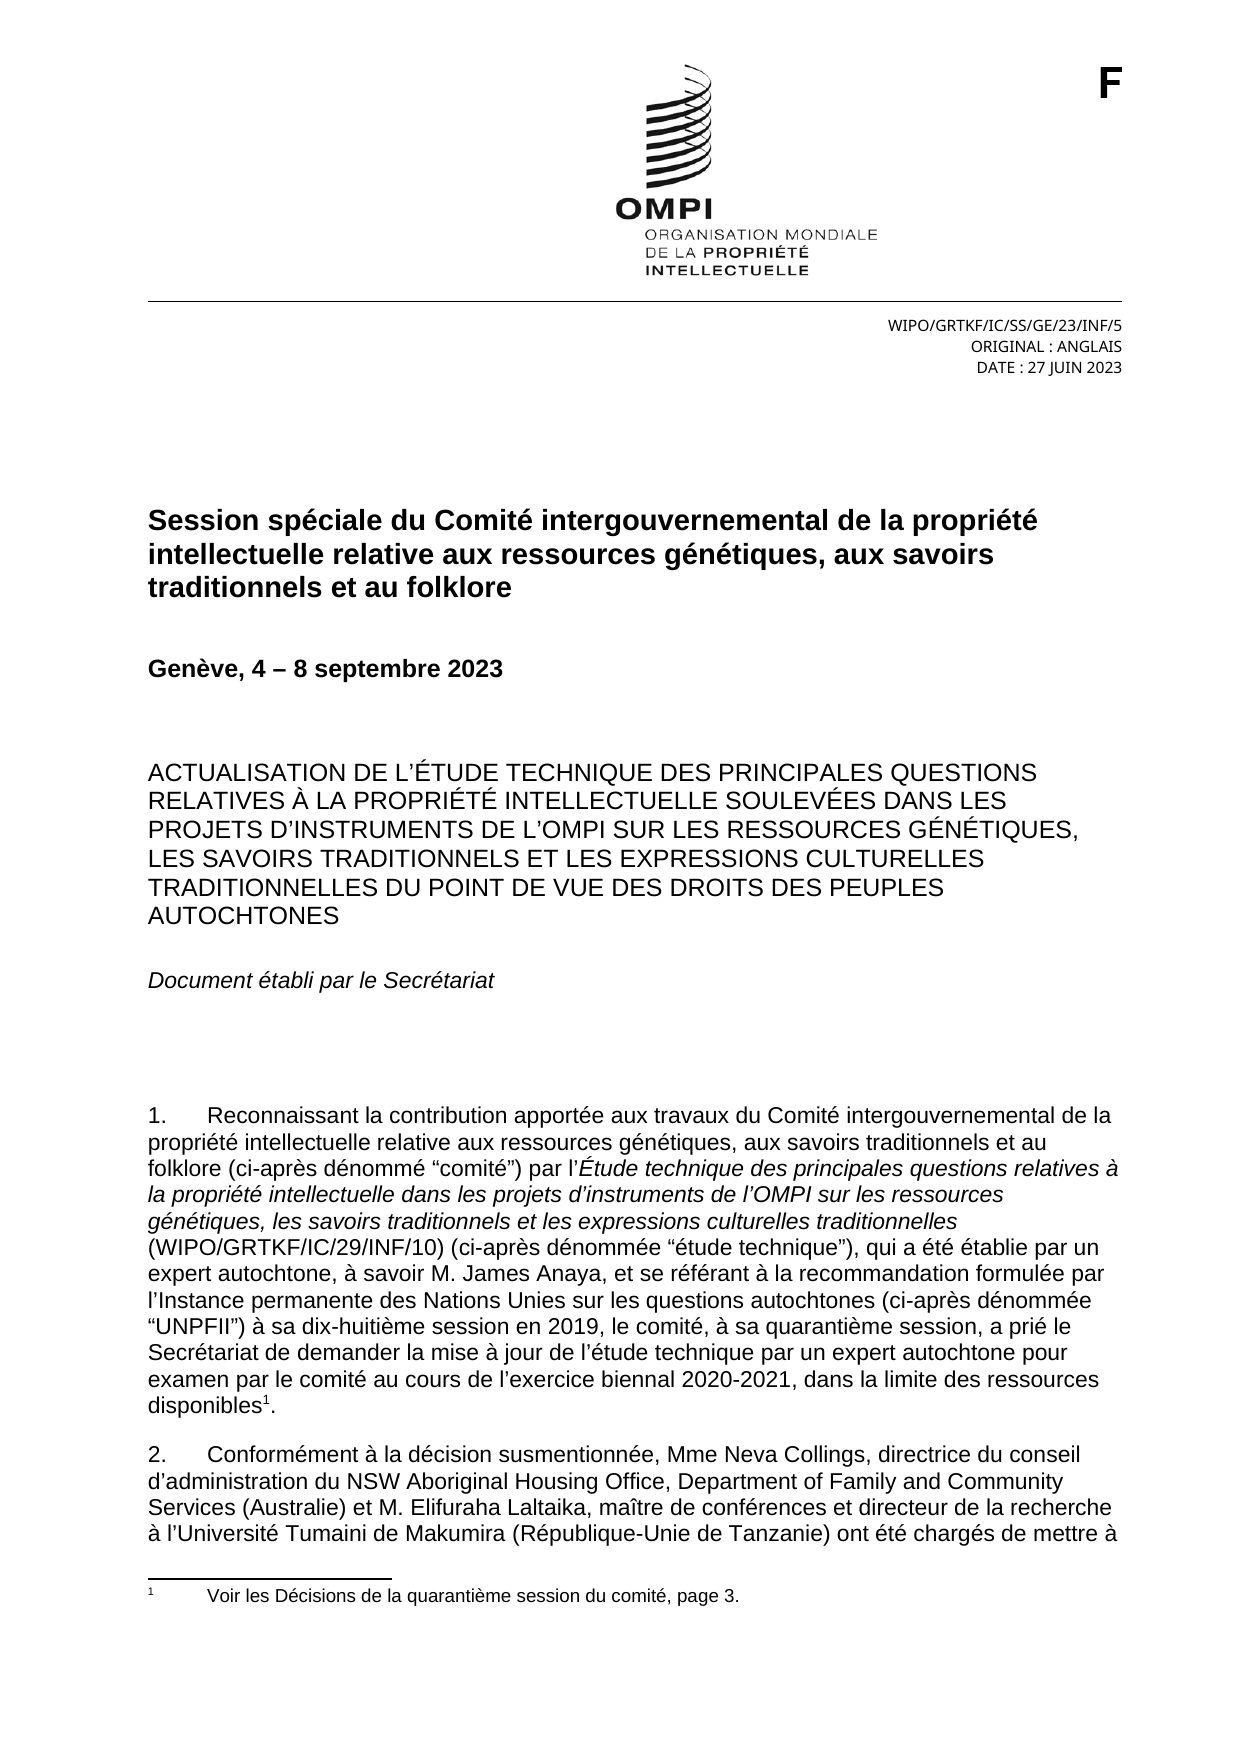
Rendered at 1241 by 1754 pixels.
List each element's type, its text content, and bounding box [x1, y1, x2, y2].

text Reconnaissant la contribution apportée aux travaux du Comité intergouvernemental de la propriété intellectuelle relative aux ressources génétiques, aux savoirs traditionnels et au folklore (ci-après dénommé “comité”) par l’Étude technique des principales questions relatives à la propriété intellectuelle dans les projets d’instruments de l’OMPI sur les ressources génétiques, les savoirs traditionnels et les expressions culturelles traditionnelles (WIPO/GRTKF/IC/29/INF/10) (ci-après dénommée “étude technique”), qui a été établie par un expert autochtone, à savoir M. James Anaya, et se référant à la recommandation formulée par l’Instance permanente des Nations Unies sur les questions autochtones (ci-après dénommée “UNPFII”) à sa dix-huitième session en 2019, le comité, à sa quarantième session, a prié le Secrétariat de demander la mise à jour de l’étude technique par un expert autochtone pour examen par le comité au cours de l’exercice biennal 2020-2021, dans la limite des ressources disponibles. [148, 1102, 1122, 1418]
text wipo/grtkf/ic/SS/GE/23/INF/5 [148, 314, 1122, 336]
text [148, 1441, 1122, 1547]
subtitle Session spéciale du Comité intergouvernemental de la propriété intellectuelle relative aux ressources génétiques, aux savoirs traditionnels et au folklore [148, 503, 1122, 604]
text Actualisation de l’Étude technique des principales questions relatives à la propriété intellectuelle soulevées dans les projets d’instruments de l’OMPI sur les ressources génétiques, les savoirs traditionnels et les expressions culturelles traditionnelles du point de vue des droits des peuples autochtones [148, 757, 1122, 930]
picture [613, 59, 1123, 278]
text Genève, 4 – 8 septembre 2023 [148, 654, 1122, 682]
text Document établi par le Secrétariat [148, 967, 1122, 994]
text DATE : 27 juin 2023 [148, 357, 1122, 378]
text ORIGINAL : anglais [148, 336, 1122, 357]
